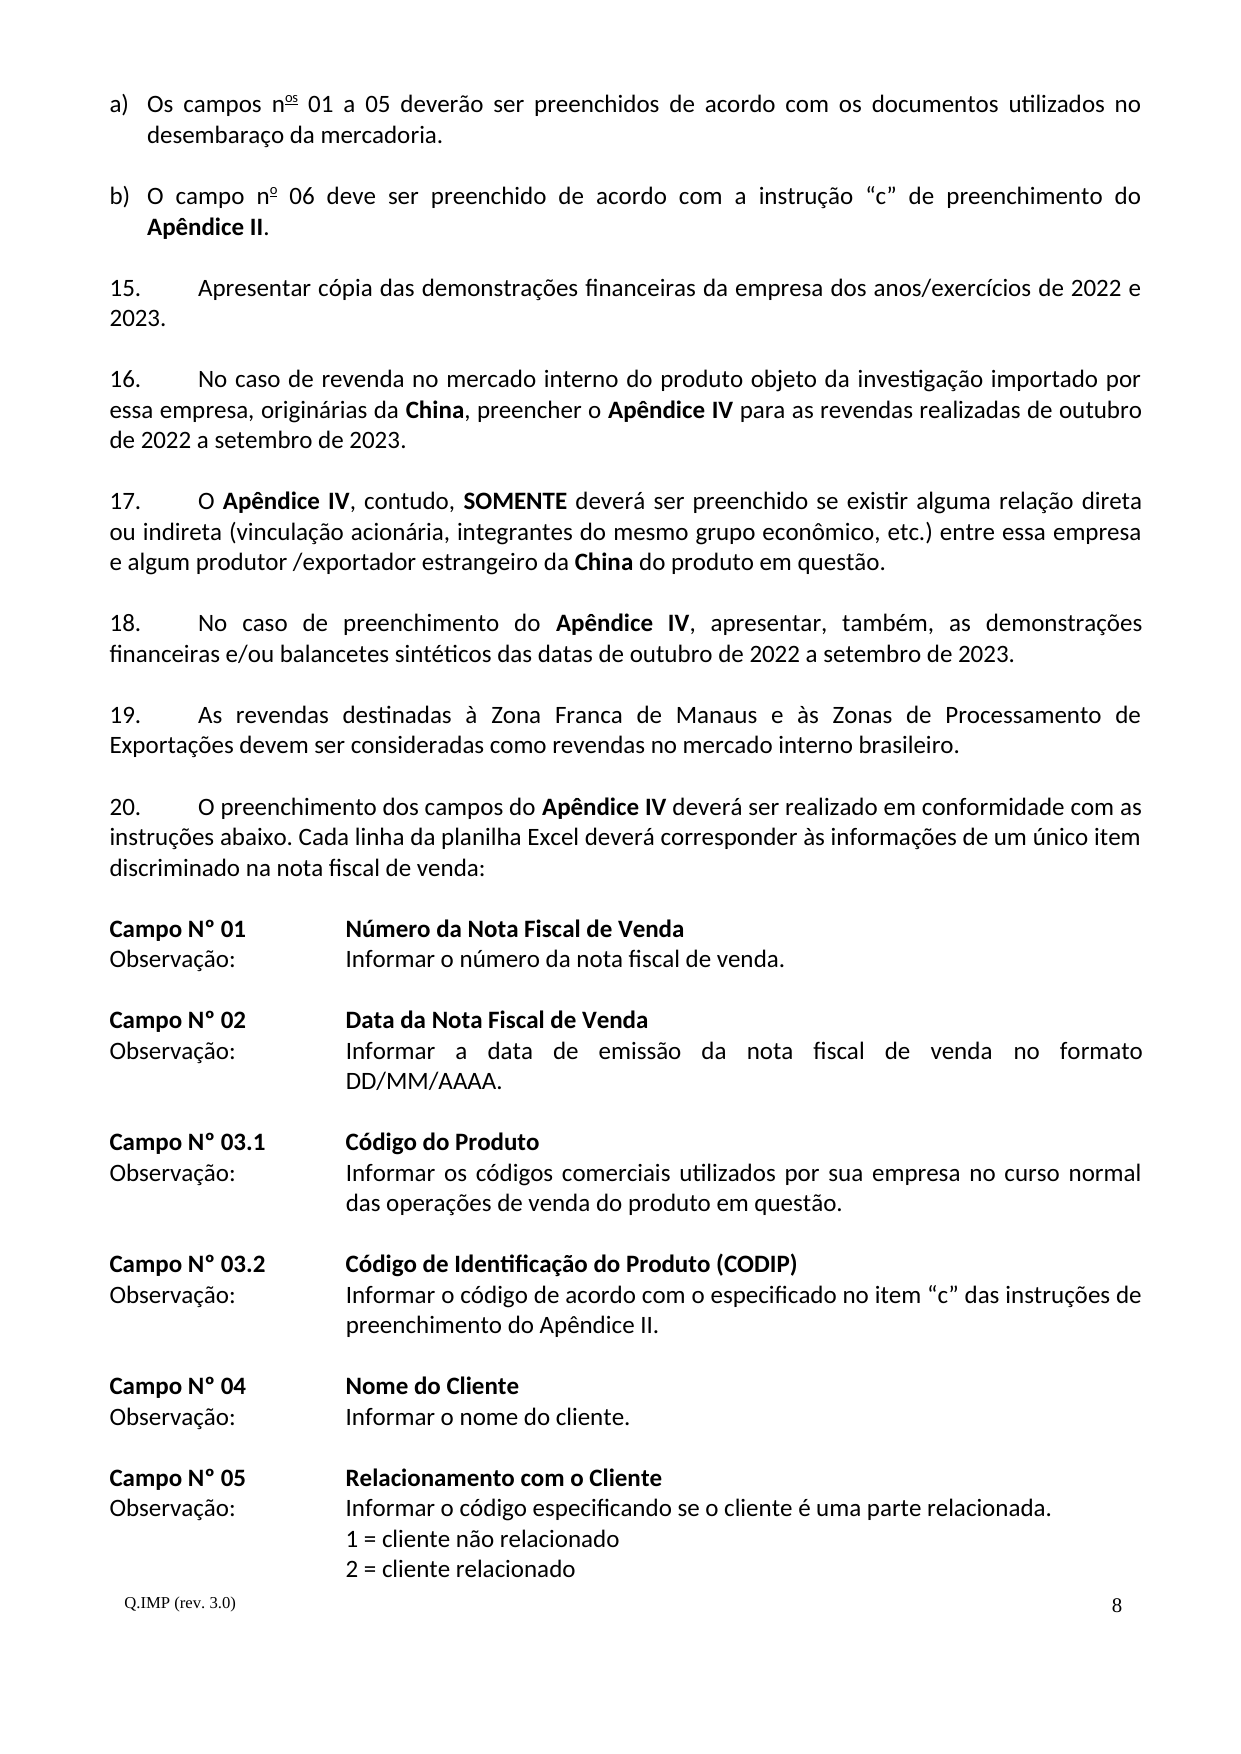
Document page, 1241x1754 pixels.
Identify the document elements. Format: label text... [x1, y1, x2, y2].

text Observação: Informar a data de emissão da nota fiscal de venda no formato DD/MM/AAAA. [109, 1035, 1143, 1096]
text Observação: Informar o código especificando se o cliente é uma parte relacionada. [109, 1493, 1143, 1523]
text 19. As revendas destinadas à Zona Franca de Manaus e às Zonas de Processamento de Exportações devem ser consideradas como revendas no mercado interno brasileiro. [109, 699, 1143, 760]
text 15. Apresentar cópia das demonstrações financeiras da empresa dos anos/exercícios de 2022 e 2023. [109, 272, 1143, 333]
text Campo Nº 04 Nome do Cliente [109, 1371, 1143, 1401]
text Campo Nº 01 Número da Nota Fiscal de Venda [109, 913, 1143, 943]
text 18. No caso de preenchimento do Apêndice IV, apresentar, também, as demonstrações financeiras e/ou balancetes sintéticos das datas de outubro de 2022 a setembro de 2023. [109, 607, 1143, 668]
list Os campos nos 01 a 05 deverão ser preenchidos de acordo com os documentos utilizados no desembaraço da mercadoria. [109, 89, 1143, 150]
text 16. No caso de revenda no mercado interno do produto objeto da investigação importado por essa empresa, originárias da China, preencher o Apêndice IV para as revendas realizadas de outubro de 2022 a setembro de 2023. [109, 363, 1143, 455]
text 2 = cliente relacionado [109, 1554, 1143, 1584]
text Observação: Informar o número da nota fiscal de venda. [109, 943, 1143, 974]
text 1 = cliente não relacionado [109, 1523, 1143, 1554]
text Campo Nº 02 Data da Nota Fiscal de Venda [109, 1004, 1143, 1035]
text Observação: Informar o código de acordo com o especificado no item “c” das instruções de preenchimento do Apêndice II. [109, 1279, 1143, 1340]
list O campo no 06 deve ser preenchido de acordo com a instrução “c” de preenchimento do Apêndice II. [109, 180, 1143, 241]
text Observação: Informar o nome do cliente. [109, 1401, 1143, 1432]
text Observação: Informar os códigos comerciais utilizados por sua empresa no curso normal das operações de venda do produto em questão. [109, 1157, 1143, 1218]
text Campo Nº 05 Relacionamento com o Cliente [109, 1462, 1143, 1493]
text Campo Nº 03.1 Código do Produto [109, 1126, 1143, 1157]
text 20. O preenchimento dos campos do Apêndice IV deverá ser realizado em conformidade com as instruções abaixo. Cada linha da planilha Excel deverá corresponder às informações de um único item discriminado na nota fiscal de venda: [109, 791, 1143, 882]
text 17. O Apêndice IV, contudo, SOMENTE deverá ser preenchido se existir alguma relação direta ou indireta (vinculação acionária, integrantes do mesmo grupo econômico, etc.) entre essa empresa e algum produtor /exportador estrangeiro da China do produto em questão. [109, 485, 1143, 577]
text Campo Nº 03.2 Código de Identificação do Produto (CODIP) [109, 1248, 1143, 1279]
